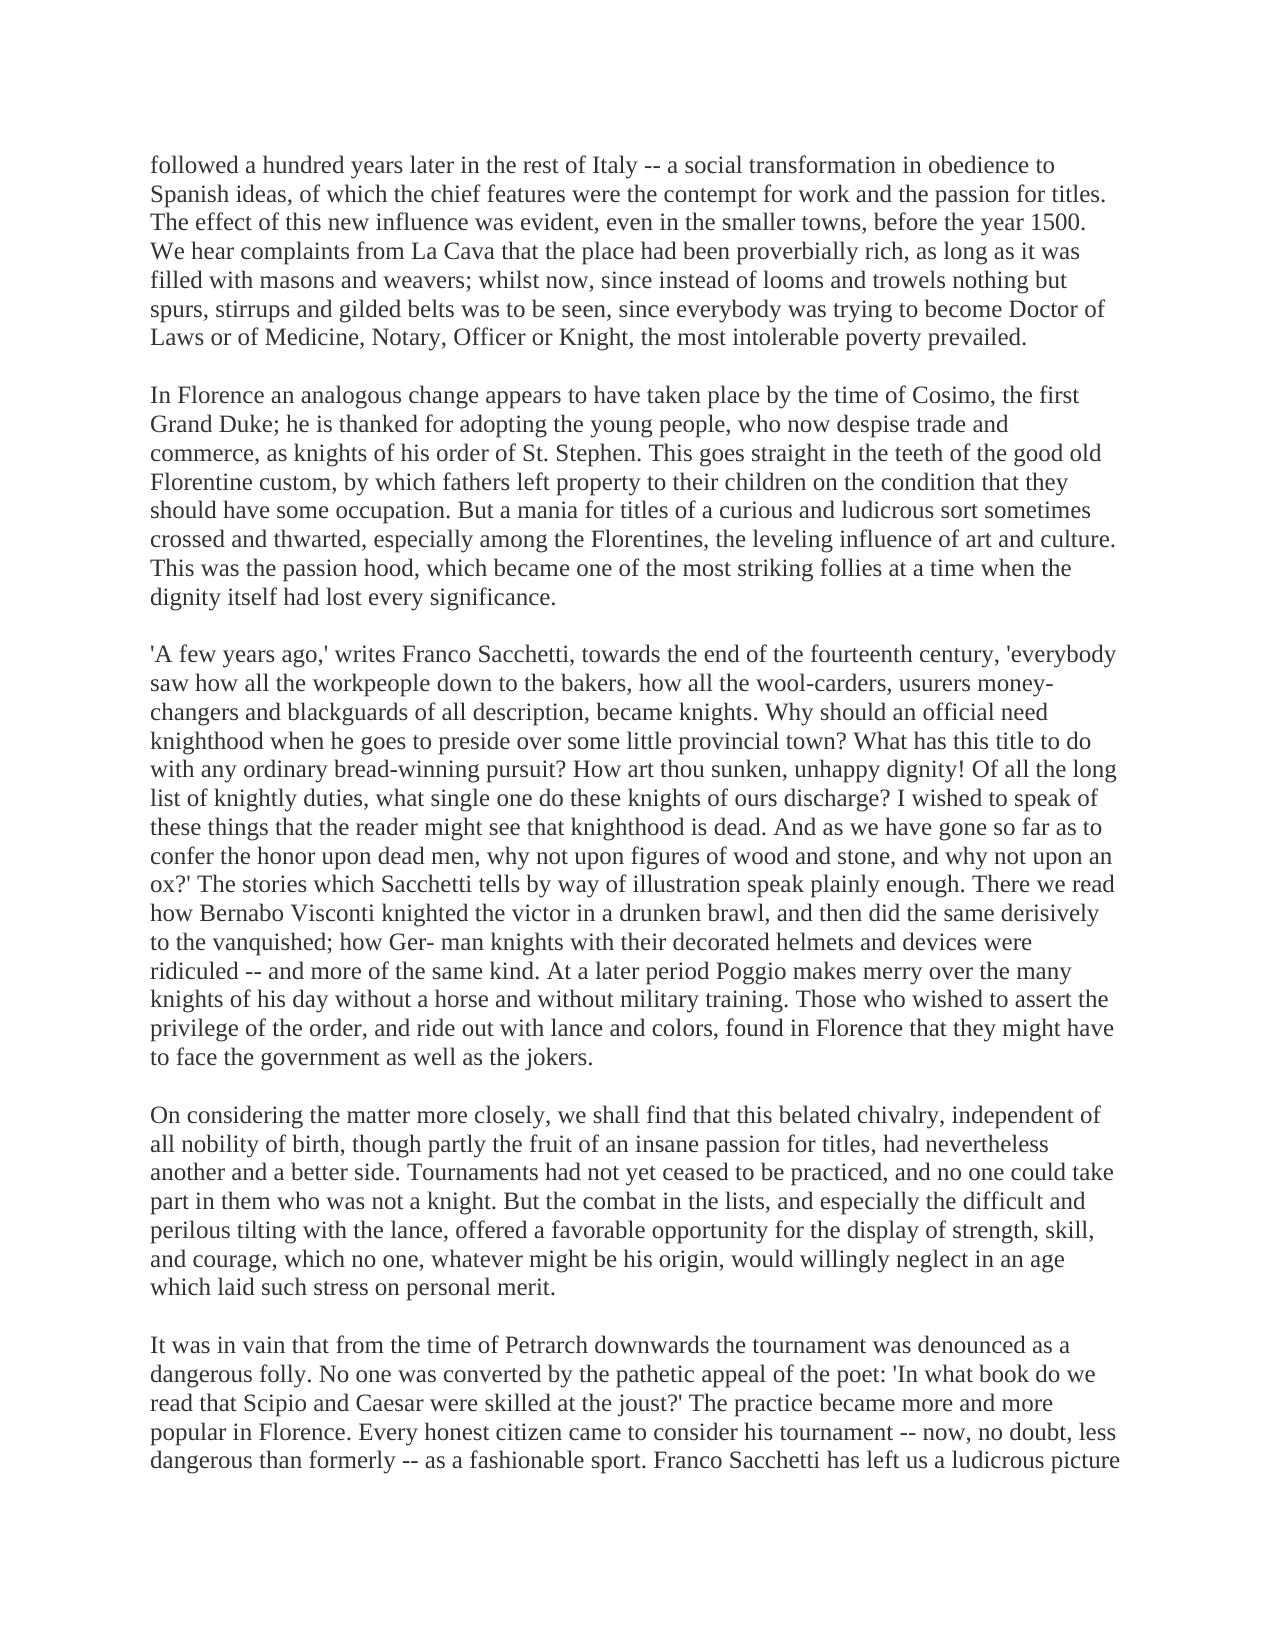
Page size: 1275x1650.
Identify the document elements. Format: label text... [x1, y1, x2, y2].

text In Florence an analogous change appears to have taken place by the time of Cosimo, the first Grand Duke; he is thanked for adopting the young people, who now despise trade and commerce, as knights of his order of St. Stephen. This goes straight in the teeth of the good old Florentine custom, by which fathers left property to their children on the condition that they should have some occupation. But a mania for titles of a curious and ludicrous sort sometimes crossed and thwarted, especially among the Florentines, the leveling influence of art and culture. This was the passion hood, which became one of the most striking follies at a time when the dignity itself had lost every significance. [150, 380, 1125, 610]
text 'A few years ago,' writes Franco Sacchetti, towards the end of the fourteenth century, 'everybody saw how all the workpeople down to the bakers, how all the wool-carders, usurers money-changers and blackguards of all description, became knights. Why should an official need knighthood when he goes to preside over some little provincial town? What has this title to do with any ordinary bread-winning pursuit? How art thou sunken, unhappy dignity! Of all the long list of knightly duties, what single one do these knights of ours discharge? I wished to speak of these things that the reader might see that knighthood is dead. And as we have gone so far as to confer the honor upon dead men, why not upon figures of wood and stone, and why not upon an ox?' The stories which Sacchetti tells by way of illustration speak plainly enough. There we read how Bernabo Visconti knighted the victor in a drunken brawl, and then did the same derisively to the vanquished; how Ger- man knights with their decorated helmets and devices were ridiculed -- and more of the same kind. At a later period Poggio makes merry over the many knights of his day without a horse and without military training. Those who wished to assert the privilege of the order, and ride out with lance and colors, found in Florence that they might have to face the government as well as the jokers. [150, 639, 1125, 1071]
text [150, 150, 1125, 351]
text On considering the matter more closely, we shall find that this belated chivalry, independent of all nobility of birth, though partly the fruit of an insane passion for titles, had nevertheless another and a better side. Tournaments had not yet ceased to be practiced, and no one could take part in them who was not a knight. But the combat in the lists, and especially the difficult and perilous tilting with the lance, offered a favorable opportunity for the display of strength, skill, and courage, which no one, whatever might be his origin, would willingly neglect in an age which laid such stress on personal merit. [150, 1100, 1125, 1301]
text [150, 1330, 1125, 1474]
